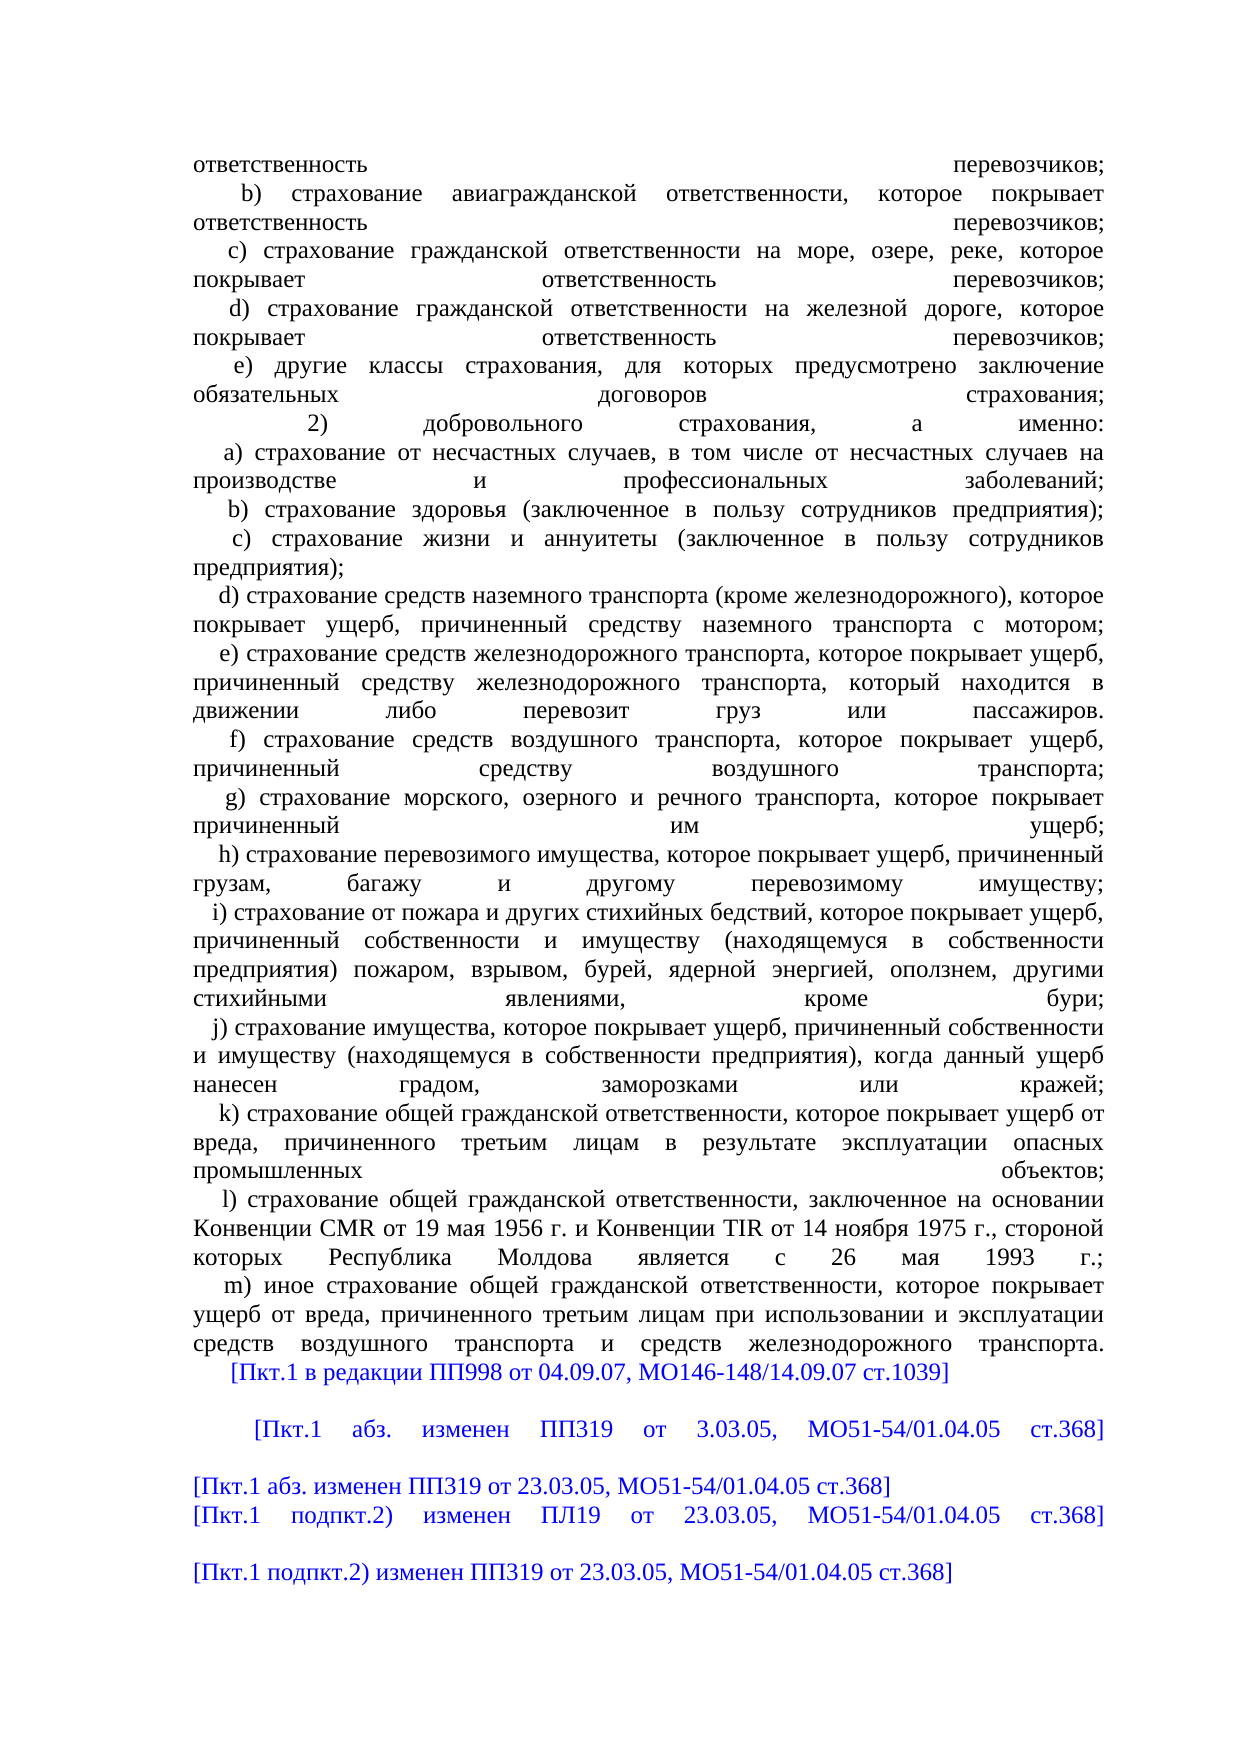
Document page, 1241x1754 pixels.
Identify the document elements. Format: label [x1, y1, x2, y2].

table_cell [162, 118, 1136, 1617]
